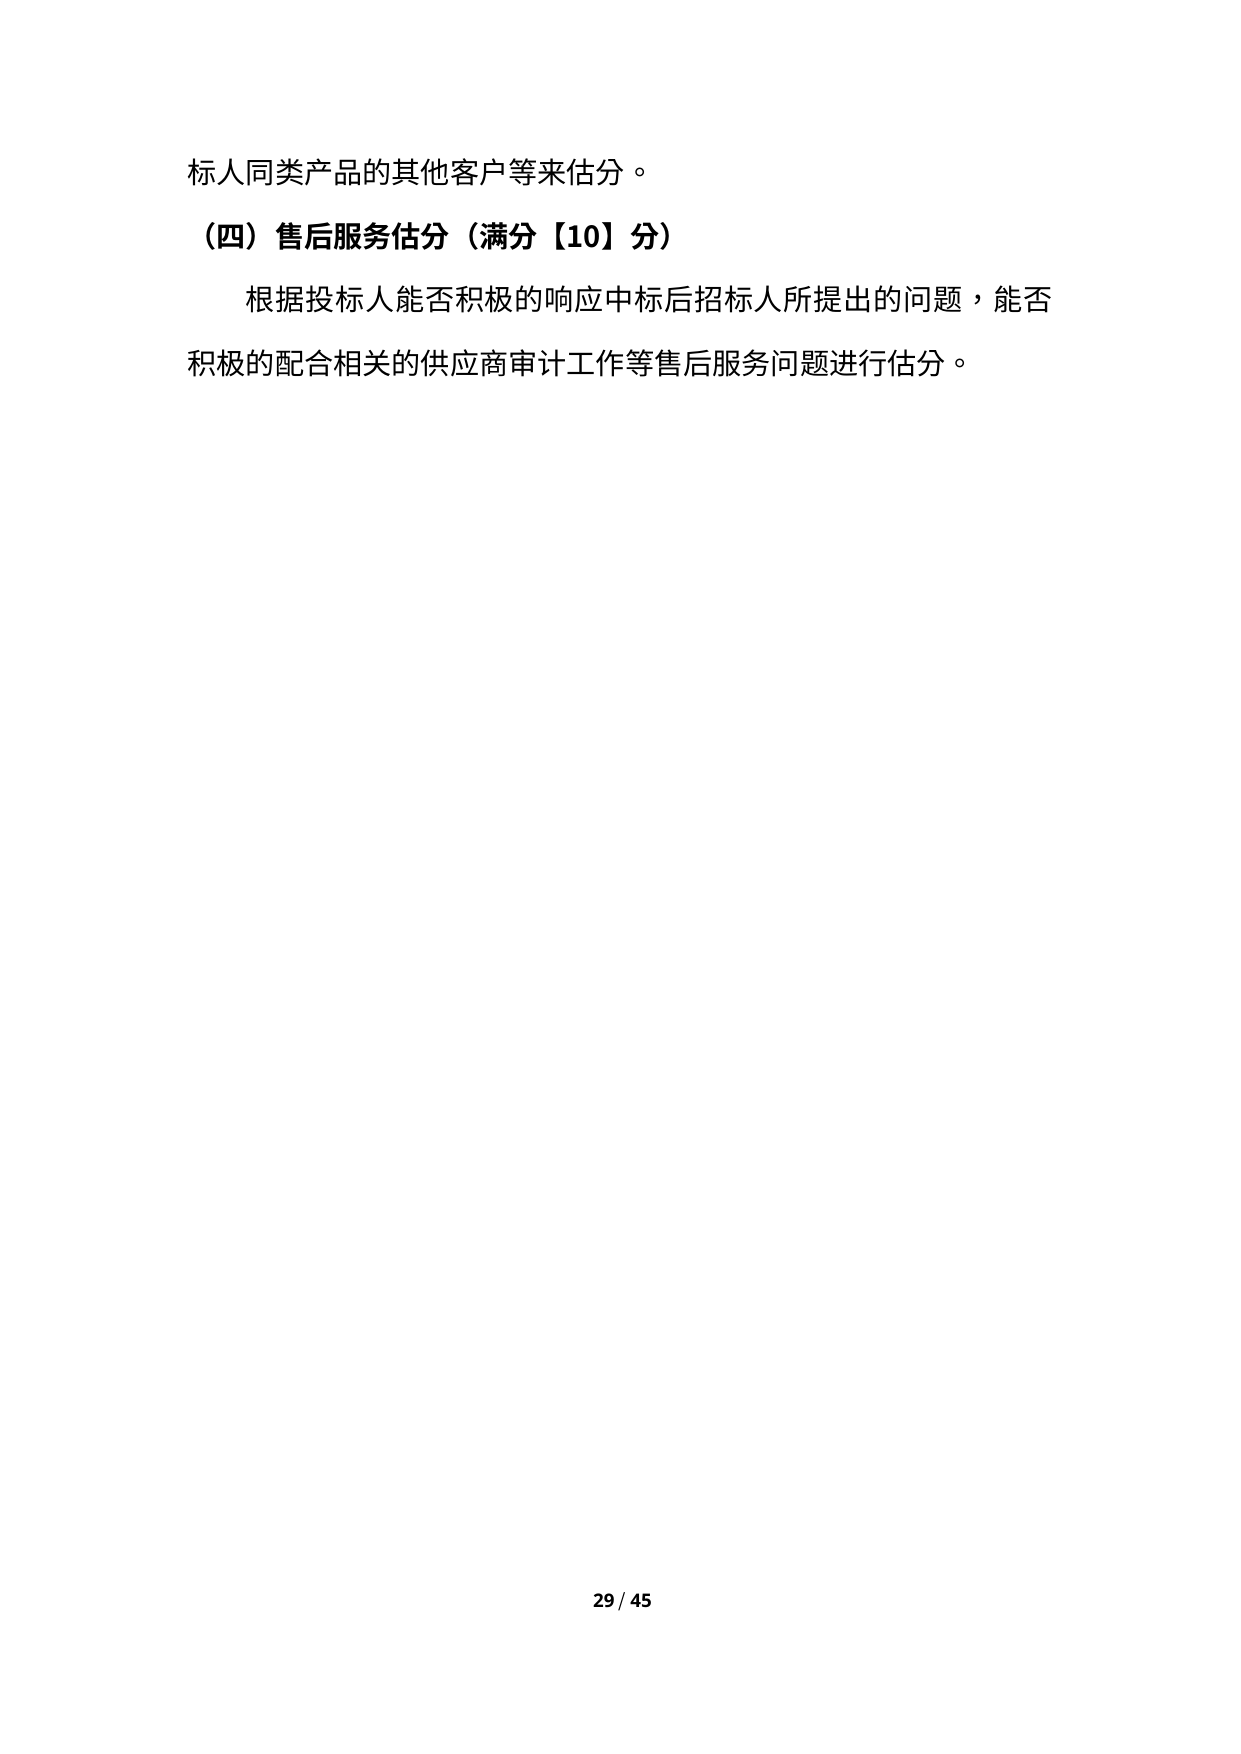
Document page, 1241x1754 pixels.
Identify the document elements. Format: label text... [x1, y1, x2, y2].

text 根据投标人能否积极的响应中标后招标人所提出的问题，能否积极的配合相关的供应商审计工作等售后服务问题进行估分。 [187, 277, 1053, 383]
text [187, 150, 1053, 192]
text （四）售后服务估分（满分【10】分） [187, 213, 1053, 256]
